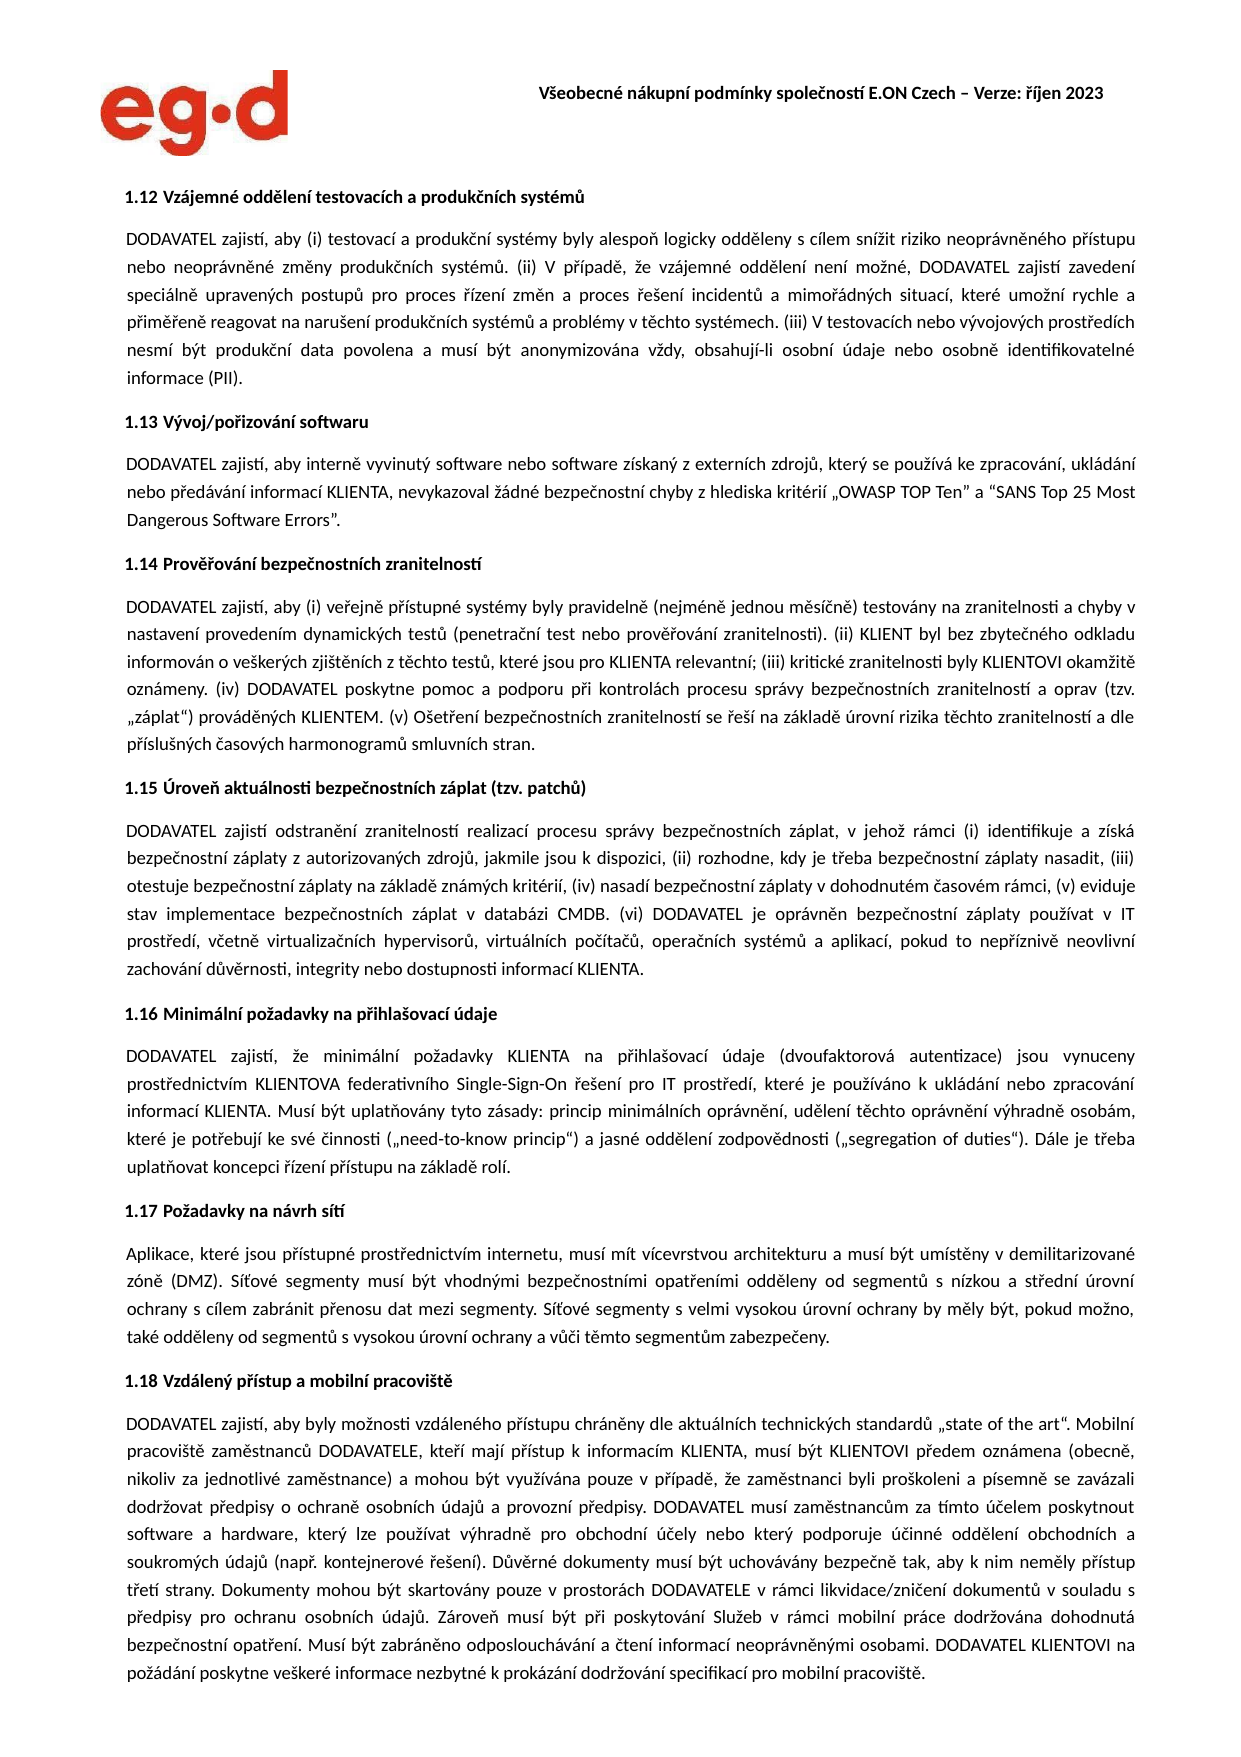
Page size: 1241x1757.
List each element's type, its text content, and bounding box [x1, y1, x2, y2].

subtitle 1.16 Minimální požadavky na přihlašovací údaje [124, 1002, 1151, 1025]
text DODAVATEL zajistí, aby byly možnosti vzdáleného přístupu chráněny dle aktuálních technických standardů „state of the art“. Mobilní pracoviště zaměstnanců DODAVATELE, kteří mají přístup k informacím KLIENTA, musí být KLIENTOVI předem oznámena (obecně, nikoliv za jednotlivé zaměstnance) a mohou být využívána pouze v případě, že zaměstnanci byli proškoleni a písemně se zavázali dodržovat předpisy o ochraně osobních údajů a provozní předpisy. DODAVATEL musí zaměstnancům za tímto účelem poskytnout software a hardware, který lze používat výhradně pro obchodní účely nebo který podporuje účinné oddělení obchodních a soukromých údajů (např. kontejnerové řešení). Důvěrné dokumenty musí být uchovávány bezpečně tak, aby k nim neměly přístup třetí strany. Dokumenty mohou být skartovány pouze v prostorách DODAVATELE v rámci likvidace/zničení dokumentů v souladu s předpisy pro ochranu osobních údajů. Zároveň musí být při poskytování Služeb v rámci mobilní práce dodržována dohodnutá bezpečnostní opatření. Musí být zabráněno odposlouchávání a čtení informací neoprávněnými osobami. DODAVATEL KLIENTOVI na požádání poskytne veškeré informace nezbytné k prokázání dodržování specifikací pro mobilní pracoviště. [126, 1412, 1137, 1684]
text DODAVATEL zajistí, aby interně vyvinutý software nebo software získaný z externích zdrojů, který se používá ke zpracování, ukládání nebo předávání informací KLIENTA, nevykazoval žádné bezpečnostní chyby z hlediska kritérií „OWASP TOP Ten” a “SANS Top 25 Most Dangerous Software Errors”. [126, 453, 1137, 531]
subtitle 1.13 Vývoj/pořizování softwaru [124, 410, 1151, 433]
text DODAVATEL zajistí, aby (i) testovací a produkční systémy byly alespoň logicky odděleny s cílem snížit riziko neoprávněného přístupu nebo neoprávněné změny produkčních systémů. (ii) V případě, že vzájemné oddělení není možné, DODAVATEL zajistí zavedení speciálně upravených postupů pro proces řízení změn a proces řešení incidentů a mimořádných situací, které umožní rychle a přiměřeně reagovat na narušení produkčních systémů a problémy v těchto systémech. (iii) V testovacích nebo vývojových prostředích nesmí být produkční data povolena a musí být anonymizována vždy, obsahují-li osobní údaje nebo osobně identifikovatelné informace (PII). [126, 227, 1137, 389]
subtitle 1.12 Vzájemné oddělení testovacích a produkčních systémů [124, 185, 1151, 208]
subtitle 1.15 Úroveň aktuálnosti bezpečnostních záplat (tzv. patchů) [124, 777, 1151, 799]
text DODAVATEL zajistí, že minimální požadavky KLIENTA na přihlašovací údaje (dvoufaktorová autentizace) jsou vynuceny prostřednictvím KLIENTOVA federativního Single-Sign-On řešení pro IT prostředí, které je používáno k ukládání nebo zpracování informací KLIENTA. Musí být uplatňovány tyto zásady: princip minimálních oprávnění, udělení těchto oprávnění výhradně osobám, které je potřebují ke své činnosti („need-to-know princip“) a jasné oddělení zodpovědnosti („segregation of duties“). Dále je třeba uplatňovat koncepci řízení přístupu na základě rolí. [126, 1044, 1137, 1178]
text DODAVATEL zajistí odstranění zranitelností realizací procesu správy bezpečnostních záplat, v jehož rámci (i) identifikuje a získá bezpečnostní záplaty z autorizovaných zdrojů, jakmile jsou k dispozici, (ii) rozhodne, kdy je třeba bezpečnostní záplaty nasadit, (iii) otestuje bezpečnostní záplaty na základě známých kritérií, (iv) nasadí bezpečnostní záplaty v dohodnutém časovém rámci, (v) eviduje stav implementace bezpečnostních záplat v databázi CMDB. (vi) DODAVATEL je oprávněn bezpečnostní záplaty používat v IT prostředí, včetně virtualizačních hypervisorů, virtuálních počítačů, operačních systémů a aplikací, pokud to nepříznivě neovlivní zachování důvěrnosti, integrity nebo dostupnosti informací KLIENTA. [126, 819, 1137, 980]
text Aplikace, které jsou přístupné prostřednictvím internetu, musí mít vícevrstvou architekturu a musí být umístěny v demilitarizované zóně (DMZ). Síťové segmenty musí být vhodnými bezpečnostními opatřeními odděleny od segmentů s nízkou a střední úrovní ochrany s cílem zabránit přenosu dat mezi segmenty. Síťové segmenty s velmi vysokou úrovní ochrany by měly být, pokud možno, také odděleny od segmentů s vysokou úrovní ochrany a vůči těmto segmentům zabezpečeny. [126, 1242, 1137, 1348]
picture [100, 70, 288, 156]
subtitle 1.14 Prověřování bezpečnostních zranitelností [124, 552, 1151, 575]
subtitle 1.17 Požadavky na návrh sítí [124, 1199, 1151, 1222]
text DODAVATEL zajistí, aby (i) veřejně přístupné systémy byly pravidelně (nejméně jednou měsíčně) testovány na zranitelnosti a chyby v nastavení provedením dynamických testů (penetrační test nebo prověřování zranitelnosti). (ii) KLIENT byl bez zbytečného odkladu informován o veškerých zjištěních z těchto testů, které jsou pro KLIENTA relevantní; (iii) kritické zranitelnosti byly KLIENTOVI okamžitě oznámeny. (iv) DODAVATEL poskytne pomoc a podporu při kontrolách procesu správy bezpečnostních zranitelností a oprav (tzv. „záplat“) prováděných KLIENTEM. (v) Ošetření bezpečnostních zranitelností se řeší na základě úrovní rizika těchto zranitelností a dle příslušných časových harmonogramů smluvních stran. [126, 595, 1137, 755]
subtitle 1.18 Vzdálený přístup a mobilní pracoviště [124, 1369, 1151, 1392]
